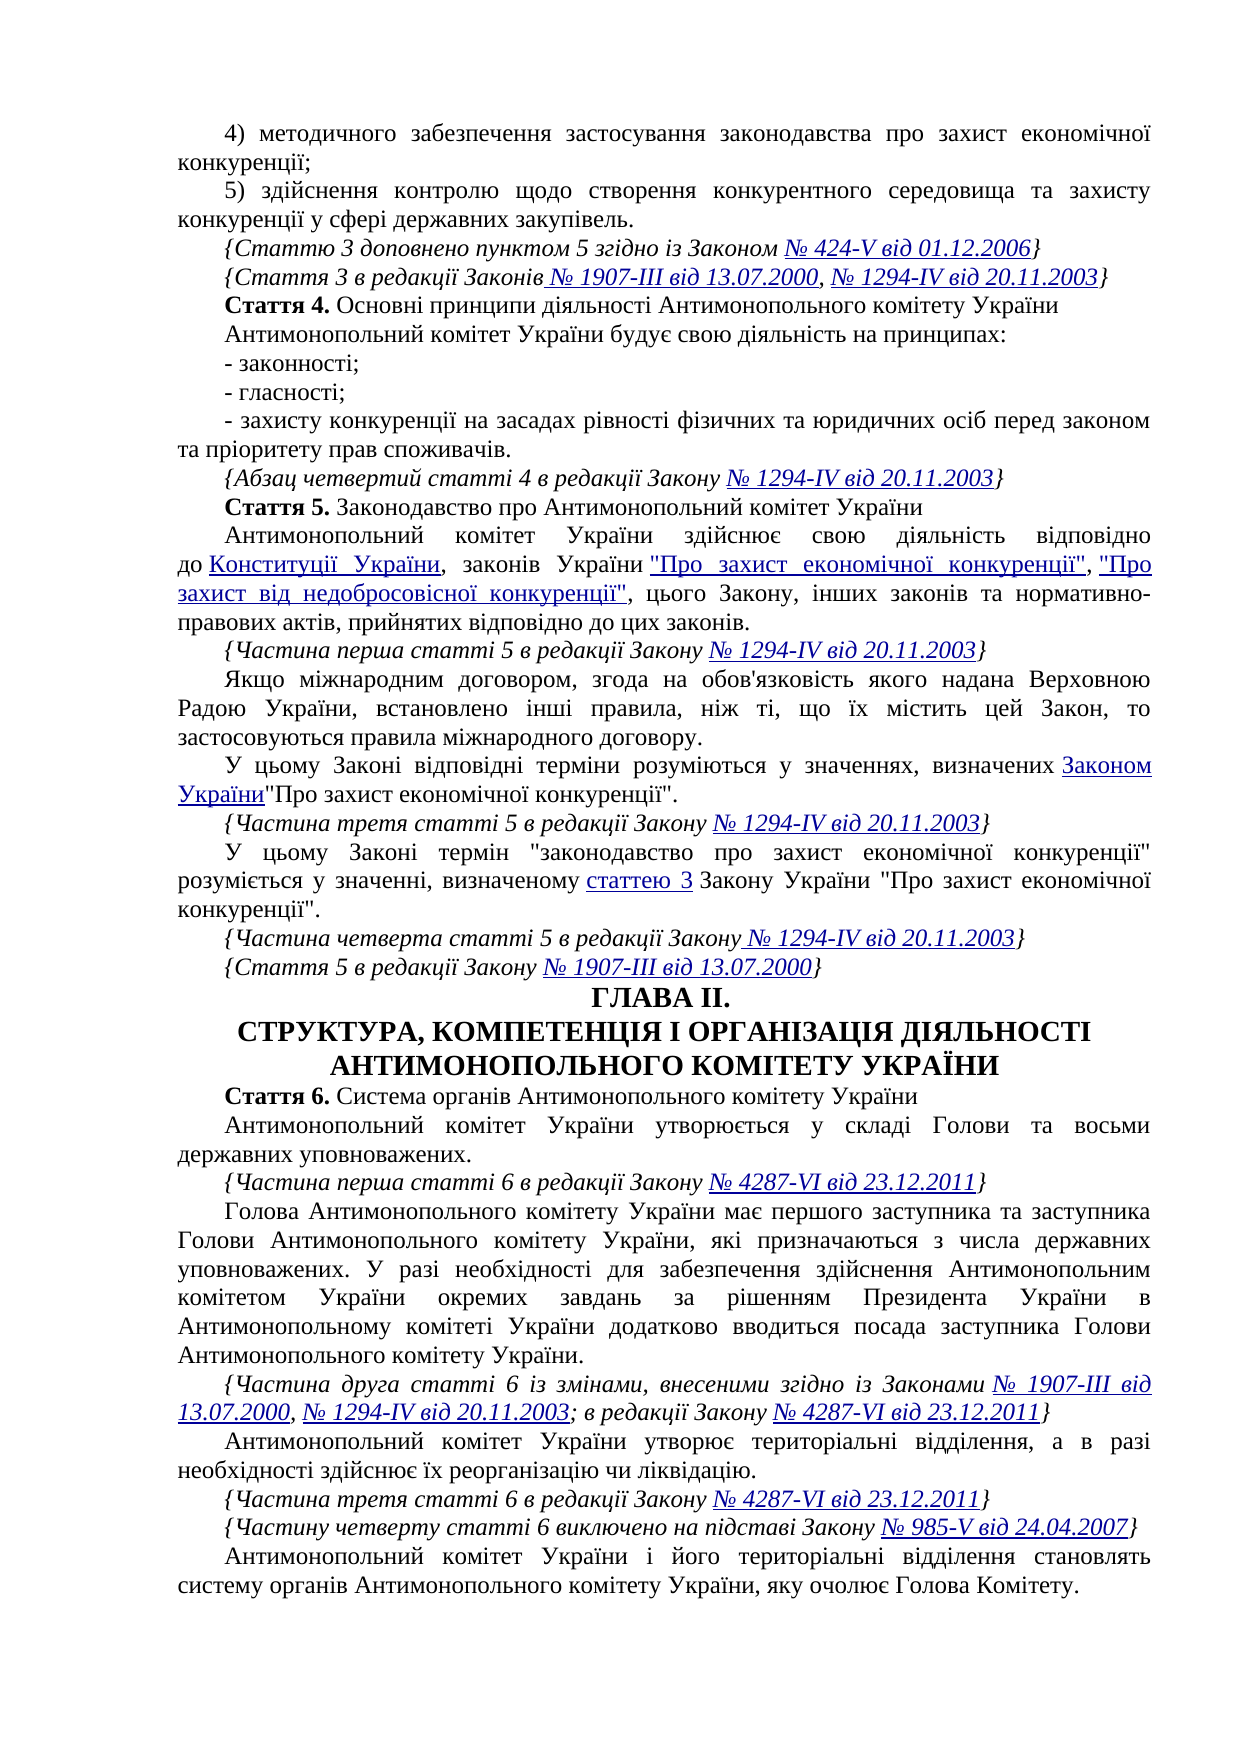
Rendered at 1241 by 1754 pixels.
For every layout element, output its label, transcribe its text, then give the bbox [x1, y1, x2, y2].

text 4) методичного забезпечення застосування законодавства про захист економічної конкуренції; [177, 118, 1152, 176]
text Антимонопольний комітет України і його територіальні відділення становлять систему органів Антимонопольного комітету України, яку очолює Голова Комітету. [177, 1541, 1152, 1599]
text ГЛАВА II. СТРУКТУРА, КОМПЕТЕНЦІЯ І ОРГАНІЗАЦІЯ ДІЯЛЬНОСТІ АНТИМОНОПОЛЬНОГО КОМІТЕТУ УКРАЇНИ [224, 981, 1105, 1081]
text Стаття 5. Законодавство про Антимонопольний комітет України [177, 492, 1152, 521]
text {Стаття 5 в редакції Закону № 1907-III від 13.07.2000} [177, 952, 1152, 981]
text {Частина третя статті 6 в редакції Закону № 4287-VI від 23.12.2011} [177, 1484, 1152, 1512]
text {Абзац четвертий статті 4 в редакції Закону № 1294-IV від 20.11.2003} [177, 463, 1152, 492]
text Голова Антимонопольного комітету України має першого заступника та заступника Голови Антимонопольного комітету України, які призначаються з числа державних уповноважених. У разі необхідності для забезпечення здійснення Антимонопольним комітетом України окремих завдань за рішенням Президента України в Антимонопольному комітеті України додатково вводиться посада заступника Голови Антимонопольного комітету України. [177, 1196, 1152, 1369]
text - законності; [177, 348, 1152, 377]
text {Частина перша статті 5 в редакції Закону № 1294-IV від 20.11.2003} [177, 636, 1152, 664]
text {Частина третя статті 5 в редакції Закону № 1294-IV від 20.11.2003} [177, 808, 1152, 837]
text {Стаття 3 в редакції Законів № 1907-III від 13.07.2000, № 1294-IV від 20.11.2003} [177, 262, 1152, 291]
text - гласності; [177, 377, 1152, 406]
text Стаття 4. Основні принципи діяльності Антимонопольного комітету України [177, 291, 1152, 319]
text {Частину четверту статті 6 виключено на підставі Закону № 985-V від 24.04.2007} [177, 1512, 1152, 1541]
text - захисту конкуренції на засадах рівності фізичних та юридичних осіб перед законом та пріоритету прав споживачів. [177, 406, 1152, 463]
text Антимонопольний комітет України будує свою діяльність на принципах: [177, 319, 1152, 348]
text Стаття 6. Система органів Антимонопольного комітету України [177, 1081, 1152, 1110]
text У цьому Законі відповідні терміни розуміються у значеннях, визначених Законом України"Про захист економічної конкуренції". [177, 751, 1152, 808]
text Якщо міжнародним договором, згода на обов'язковість якого надана Верховною Радою України, встановлено інші правила, ніж ті, що їх містить цей Закон, то застосовуються правила міжнародного договору. [177, 664, 1152, 751]
text {Частина друга статті 6 із змінами, внесеними згідно із Законами № 1907-III від 13.07.2000, № 1294-IV від 20.11.2003; в редакції Закону № 4287-VI від 23.12.2011} [177, 1369, 1152, 1426]
text У цьому Законі термін "законодавство про захист економічної конкуренції" розуміється у значенні, визначеному статтею 3 Закону України "Про захист економічної конкуренції". [177, 837, 1152, 923]
text {Частина четверта статті 5 в редакції Закону № 1294-IV від 20.11.2003} [177, 923, 1152, 952]
text Антимонопольний комітет України утворює територіальні відділення, а в разі необхідності здійснює їх реорганізацію чи ліквідацію. [177, 1426, 1152, 1484]
text Антимонопольний комітет України здійснює свою діяльність відповідно до Конституції України, законів України "Про захист економічної конкуренції", "Про захист від недобросовісної конкуренції", цього Закону, інших законів та нормативно-правових актів, прийнятих відповідно до цих законів. [177, 521, 1152, 636]
text 5) здійснення контролю щодо створення конкурентного середовища та захисту конкуренції у сфері державних закупівель. [177, 176, 1152, 233]
text {Статтю 3 доповнено пунктом 5 згідно із Законом № 424-V від 01.12.2006} [177, 233, 1152, 262]
text {Частина перша статті 6 в редакції Закону № 4287-VI від 23.12.2011} [177, 1167, 1152, 1196]
text Антимонопольний комітет України утворюється у складі Голови та восьми державних уповноважених. [177, 1110, 1152, 1167]
